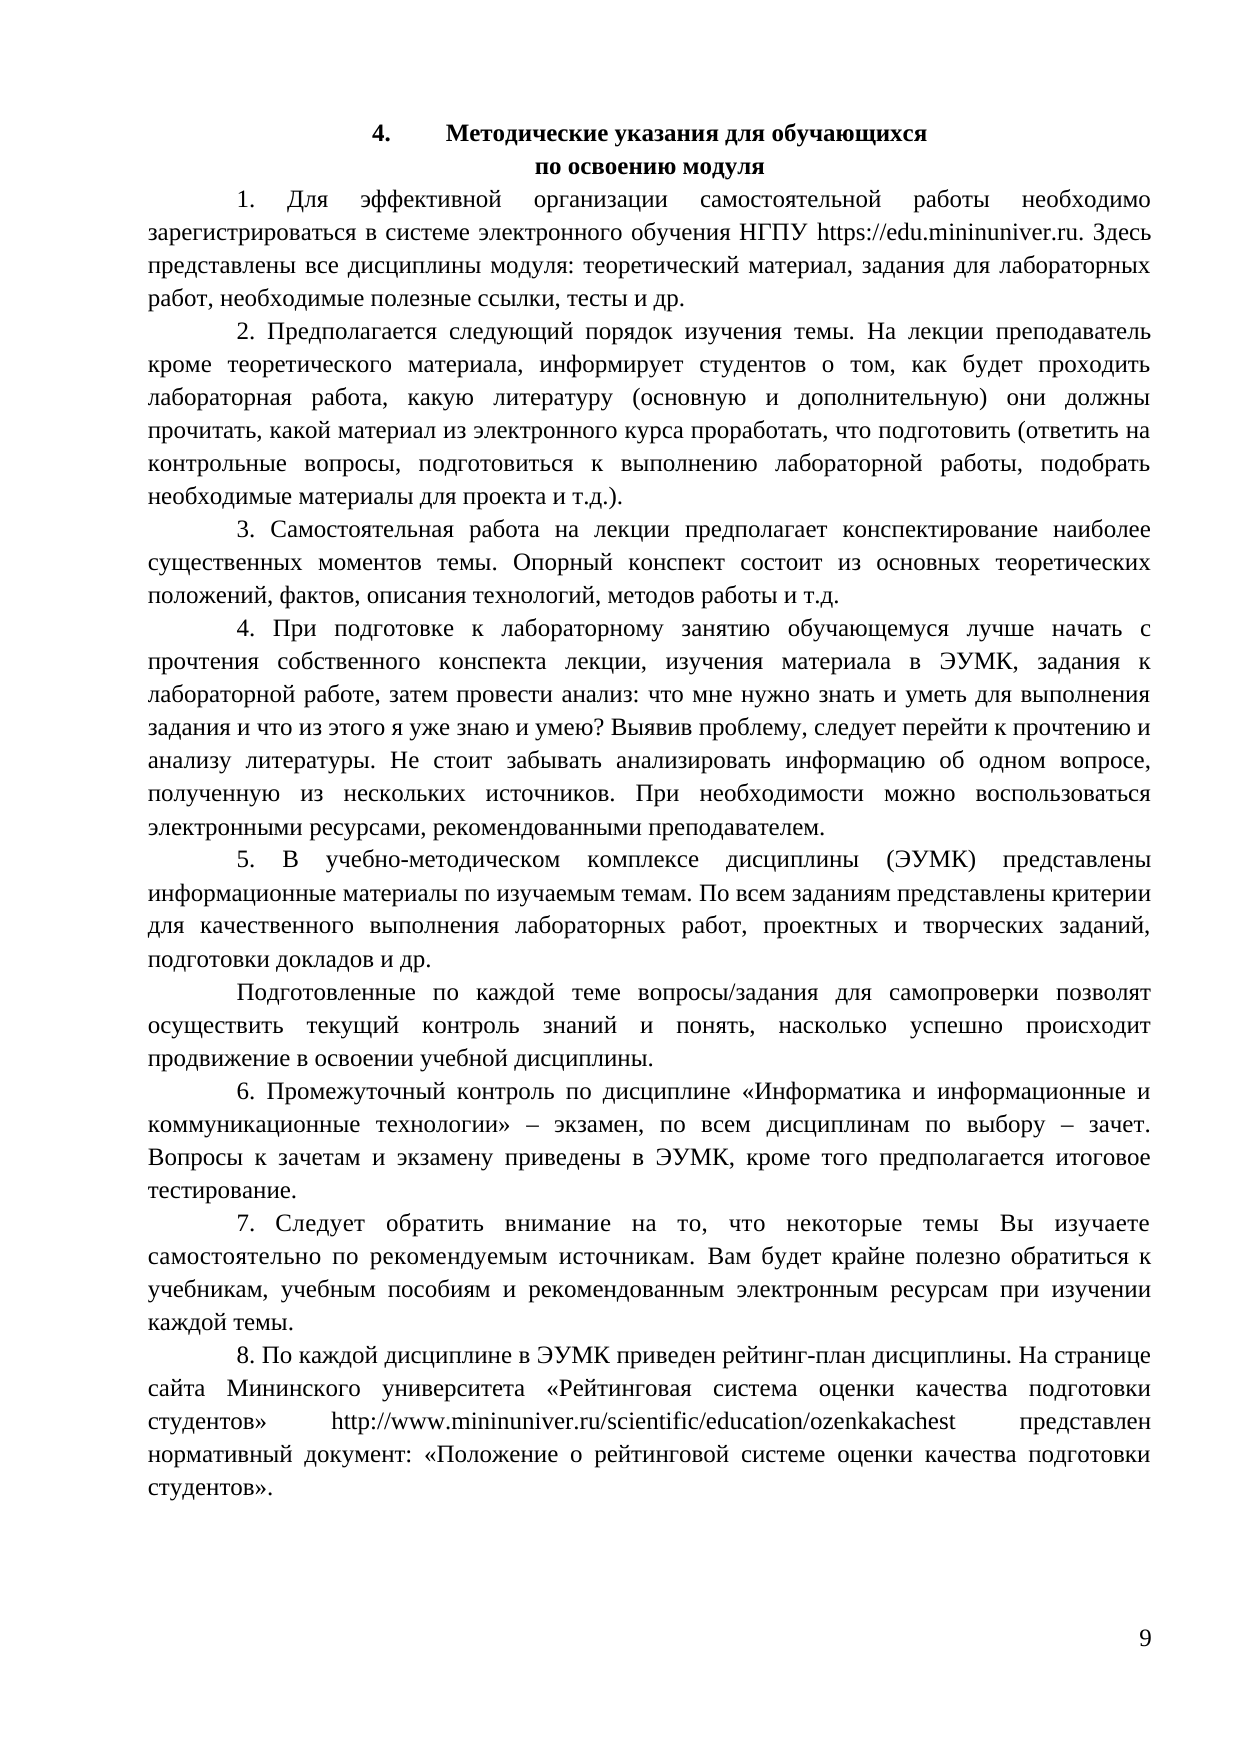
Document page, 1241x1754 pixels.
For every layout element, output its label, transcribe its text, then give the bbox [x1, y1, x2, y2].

list 1. Для эффективной организации самостоятельной работы необходимо зарегистрироваться в системе электронного обучения НГПУ https://edu.mininuniver.ru. Здесь представлены все дисциплины модуля: теоретический материал, задания для лабораторных работ, необходимые полезные ссылки, тесты и др. [148, 184, 1152, 312]
text 5. В учебно-методическом комплексе дисциплины (ЭУМК) представлены информационные материалы по изучаемым темам. По всем заданиям представлены критерии для качественного выполнения лабораторных работ, проектных и творческих заданий, подготовки докладов и др. [148, 844, 1152, 972]
text 2. Предполагается следующий порядок изучения темы. На лекции преподаватель кроме теоретического материала, информирует студентов о том, как будет проходить лабораторная работа, какую литературу (основную и дополнительную) они должны прочитать, какой материал из электронного курса проработать, что подготовить (ответить на контрольные вопросы, подготовиться к выполнению лабораторной работы, подобрать необходимые материалы для проекта и т.д.). [148, 316, 1152, 510]
subtitle 4. Методические указания для обучающихся по освоению модуля [148, 118, 1152, 180]
text 4. При подготовке к лабораторному занятию обучающемуся лучше начать с прочтения собственного конспекта лекции, изучения материала в ЭУМК, задания к лабораторной работе, затем провести анализ: что мне нужно знать и уметь для выполнения задания и что из этого я уже знаю и умею? Выявив проблему, следует перейти к прочтению и анализу литературы. Не стоит забывать анализировать информацию об одном вопросе, полученную из нескольких источников. При необходимости можно воспользоваться электронными ресурсами, рекомендованными преподавателем. [148, 613, 1152, 840]
text 8. По каждой дисциплине в ЭУМК приведен рейтинг-план дисциплины. На странице сайта Мининского университета «Рейтинговая система оценки качества подготовки студентов» http://www.mininuniver.ru/scientific/education/ozenkakachest представлен нормативный документ: «Положение о рейтинговой системе оценки качества подготовки студентов». [148, 1340, 1152, 1501]
text 6. Промежуточный контроль по дисциплине «Информатика и информационные и коммуникационные технологии» – экзамен, по всем дисциплинам по выбору – зачет. Вопросы к зачетам и экзамену приведены в ЭУМК, кроме того предполагается итоговое тестирование. [148, 1076, 1152, 1203]
text Подготовленные по каждой теме вопросы/задания для самопроверки позволят осуществить текущий контроль знаний и понять, насколько успешно происходит продвижение в освоении учебной дисциплины. [148, 977, 1152, 1071]
text 7. Следует обратить внимание на то, что некоторые темы Вы изучаете самостоятельно по рекомендуемым источникам. Вам будет крайне полезно обратиться к учебникам, учебным пособиям и рекомендованным электронным ресурсам при изучении каждой темы. [148, 1208, 1152, 1336]
text 3. Самостоятельная работа на лекции предполагает конспектирование наиболее существенных моментов темы. Опорный конспект состоит из основных теоретических положений, фактов, описания технологий, методов работы и т.д. [148, 514, 1152, 609]
